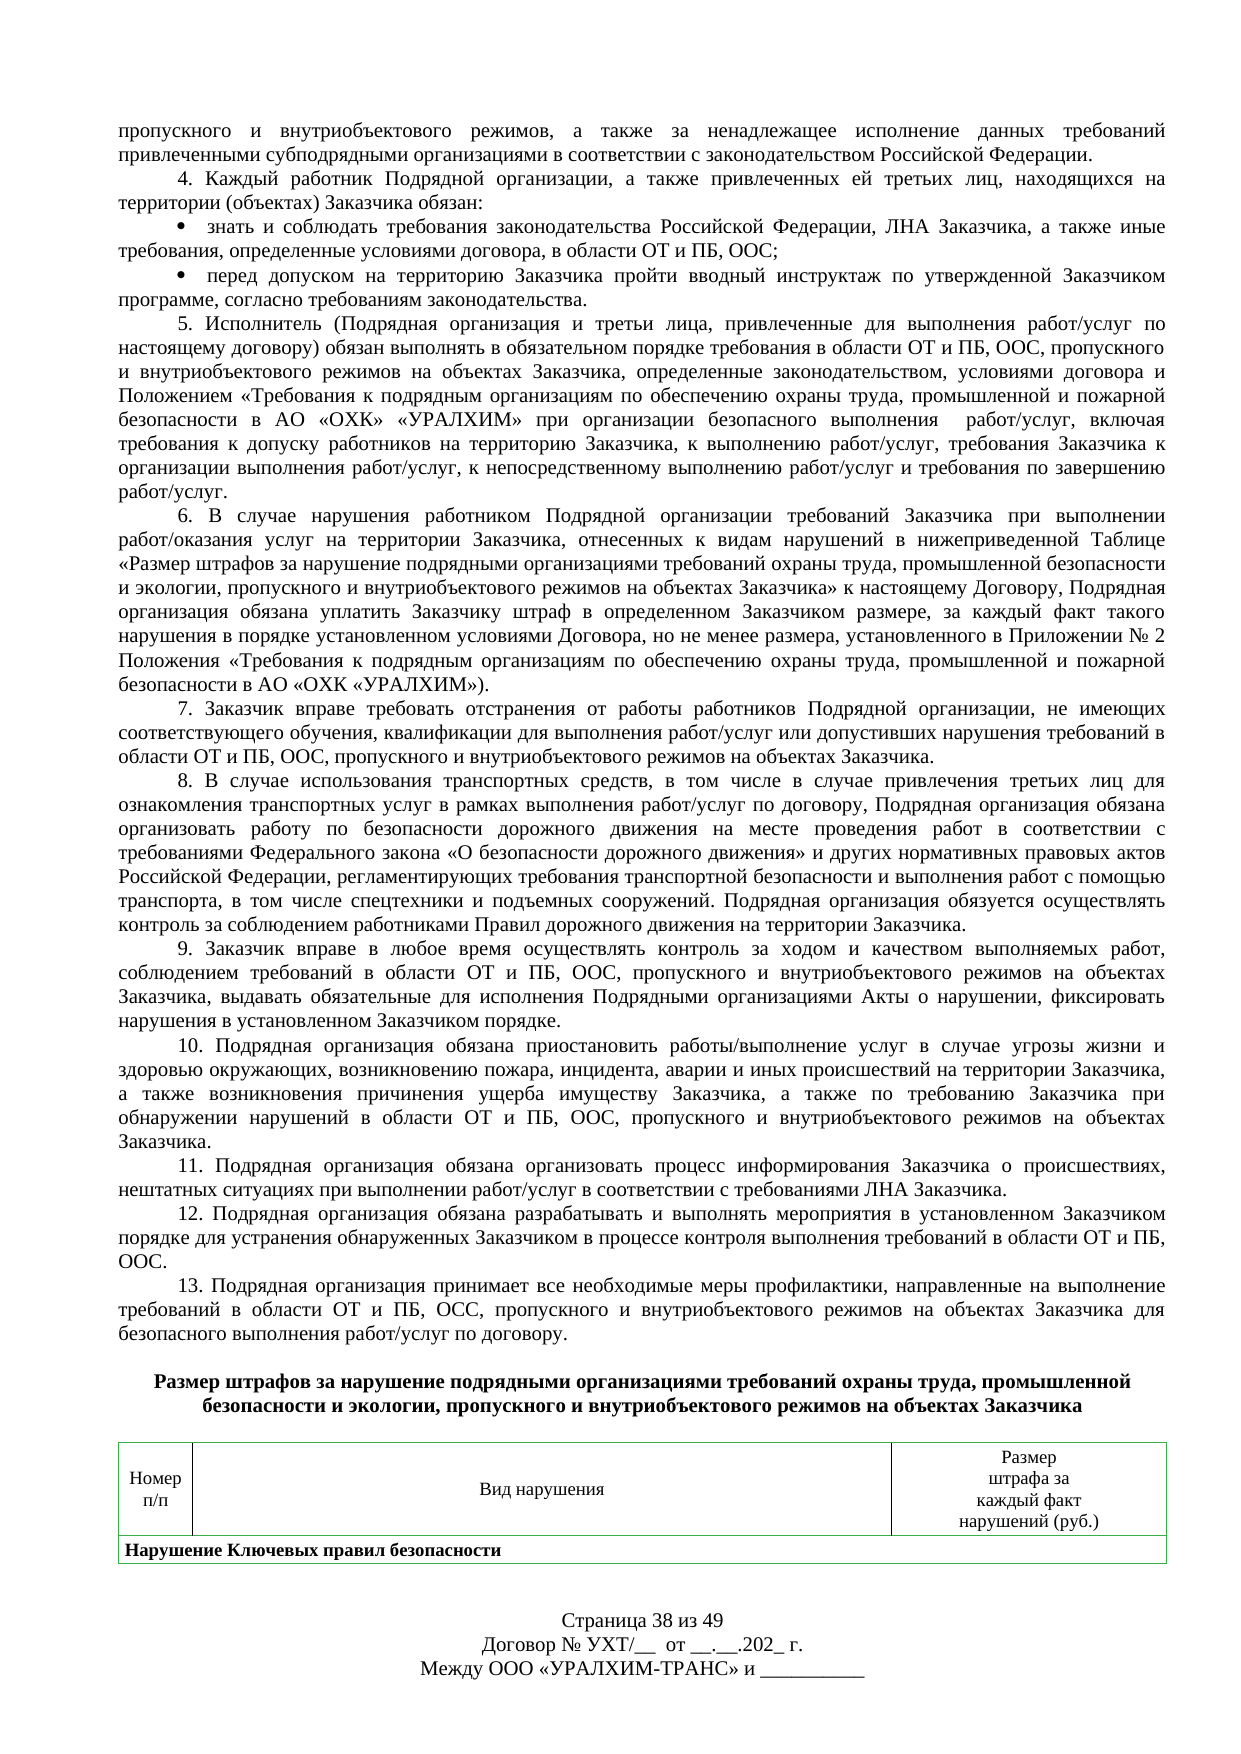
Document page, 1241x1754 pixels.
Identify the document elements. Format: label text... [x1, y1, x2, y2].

table_cell Нарушение Ключевых правил безопасности [119, 1536, 1166, 1563]
table_header Номер п/п [119, 1443, 192, 1535]
text 12. Подрядная организация обязана разрабатывать и выполнять мероприятия в установленном Заказчиком порядке для устранения обнаруженных Заказчиком в процессе контроля выполнения требований в области ОТ и ПБ, ООС. [118, 1201, 1167, 1273]
text 5. Исполнитель (Подрядная организация и третьи лица, привлеченные для выполнения работ/услуг по настоящему договору) обязан выполнять в обязательном порядке требования в области ОТ и ПБ, ООС, пропускного и внутриобъектового режимов на объектах Заказчика, определенные законодательством, условиями договора и Положением «Требования к подрядным организациям по обеспечению охраны труда, промышленной и пожарной безопасности в АО «ОХК» «УРАЛХИМ» при организации безопасного выполнения работ/услуг, включая требования к допуску работников на территорию Заказчика, к выполнению работ/услуг, требования Заказчика к организации выполнения работ/услуг, к непосредственному выполнению работ/услуг и требования по завершению работ/услуг. [118, 311, 1167, 503]
list перед допуском на территорию Заказчика пройти вводный инструктаж по утвержденной Заказчиком программе, согласно требованиям законодательства. [118, 262, 1167, 311]
text 9. Заказчик вправе в любое время осуществлять контроль за ходом и качеством выполняемых работ, соблюдением требований в области ОТ и ПБ, ООС, пропускного и внутриобъектового режимов на объектах Заказчика, выдавать обязательные для исполнения Подрядными организациями Акты о нарушении, фиксировать нарушения в установленном Заказчиком порядке. [118, 936, 1167, 1032]
text Размер штрафов за нарушение подрядными организациями требований охраны труда, промышленной безопасности и экологии, пропускного и внутриобъектового режимов на объектах Заказчика [118, 1369, 1167, 1417]
text 4. Каждый работник Подрядной организации, а также привлеченных ей третьих лиц, находящихся на территории (объектах) Заказчика обязан: [118, 166, 1167, 214]
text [118, 118, 1167, 166]
text 6. В случае нарушения работником Подрядной организации требований Заказчика при выполнении работ/оказания услуг на территории Заказчика, отнесенных к видам нарушений в нижеприведенной Таблице «Размер штрафов за нарушение подрядными организациями требований охраны труда, промышленной безопасности и экологии, пропускного и внутриобъектового режимов на объектах Заказчика» к настоящему Договору, Подрядная организация обязана уплатить Заказчику штраф в определенном Заказчиком размере, за каждый факт такого нарушения в порядке установленном условиями Договора, но не менее размера, установленного в Приложении № 2 Положения «Требования к подрядным организациям по обеспечению охраны труда, промышленной и пожарной безопасности в АО «ОХК «УРАЛХИМ»). [118, 503, 1167, 696]
table_header Размер штрафа за каждый факт нарушений (руб.) [892, 1443, 1166, 1535]
text 7. Заказчик вправе требовать отстранения от работы работников Подрядной организации, не имеющих соответствующего обучения, квалификации для выполнения работ/услуг или допустивших нарушения требований в области ОТ и ПБ, ООС, пропускного и внутриобъектового режимов на объектах Заказчика. [118, 696, 1167, 768]
table_header Вид нарушения [193, 1443, 891, 1535]
text 13. Подрядная организация принимает все необходимые меры профилактики, направленные на выполнение требований в области ОТ и ПБ, ОСС, пропускного и внутриобъектового режимов на объектах Заказчика для безопасного выполнения работ/услуг по договору. [118, 1273, 1167, 1345]
text 11. Подрядная организация обязана организовать процесс информирования Заказчика о происшествиях, нештатных ситуациях при выполнении работ/услуг в соответствии с требованиями ЛНА Заказчика. [118, 1153, 1167, 1201]
list знать и соблюдать требования законодательства Российской Федерации, ЛНА Заказчика, а также иные требования, определенные условиями договора, в области ОТ и ПБ, ООС; [118, 214, 1167, 262]
text 10. Подрядная организация обязана приостановить работы/выполнение услуг в случае угрозы жизни и здоровью окружающих, возникновению пожара, инцидента, аварии и иных происшествий на территории Заказчика, а также возникновения причинения ущерба имуществу Заказчика, а также по требованию Заказчика при обнаружении нарушений в области ОТ и ПБ, ООС, пропускного и внутриобъектового режимов на объектах Заказчика. [118, 1032, 1167, 1153]
text 8. В случае использования транспортных средств, в том числе в случае привлечения третьих лиц для ознакомления транспортных услуг в рамках выполнения работ/услуг по договору, Подрядная организация обязана организовать работу по безопасности дорожного движения на месте проведения работ в соответствии с требованиями Федерального закона «О безопасности дорожного движения» и других нормативных правовых актов Российской Федерации, регламентирующих требования транспортной безопасности и выполнения работ с помощью транспорта, в том числе спецтехники и подъемных сооружений. Подрядная организация обязуется осуществлять контроль за соблюдением работниками Правил дорожного движения на территории Заказчика. [118, 768, 1167, 936]
